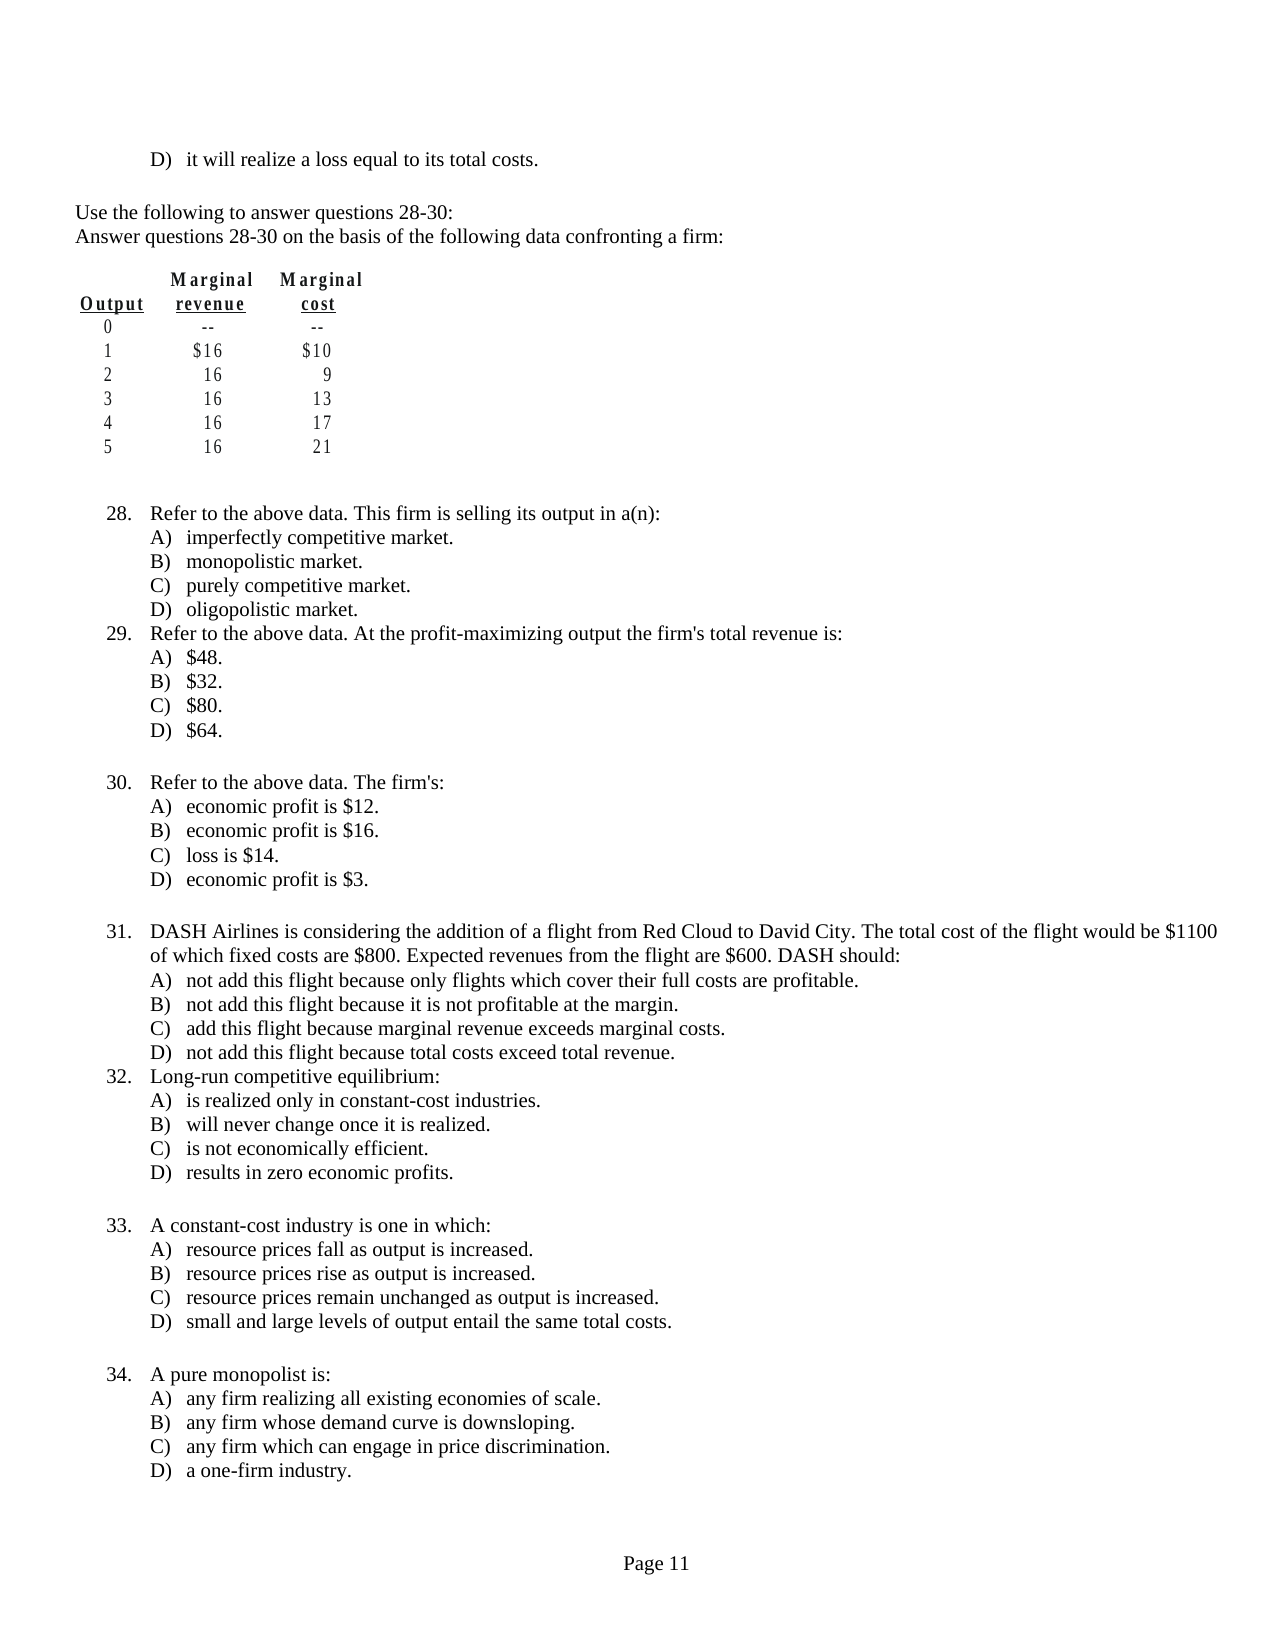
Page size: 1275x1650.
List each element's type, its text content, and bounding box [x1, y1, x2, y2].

text D) a one-firm industry. [75, 1458, 1237, 1482]
text B) monopolistic market. [75, 549, 1237, 573]
text 30. Refer to the above data. The firm's: [75, 770, 1237, 794]
text 29. Refer to the above data. At the profit-maximizing output the firm's total revenue is: [75, 621, 1237, 645]
text A) not add this flight because only flights which cover their full costs are profitable. [75, 967, 1237, 992]
text Use the following to answer questions 28-30: [75, 200, 1237, 224]
text 33. A constant-cost industry is one in which: [75, 1213, 1237, 1237]
text 31. DASH Airlines is considering the addition of a flight from Red Cloud to . The total cost of the flight would be $1100 of which fixed costs are $800. Expected revenues from the flight are $600. DASH should: [75, 919, 1237, 967]
text Answer questions 28-30 on the basis of the following data confronting a firm: [75, 224, 1237, 248]
text 28. Refer to the above data. This firm is selling its output in a(n): [75, 501, 1237, 525]
text D) it will realize a loss equal to its total costs. [75, 147, 1237, 171]
text C) add this flight because marginal revenue exceeds marginal costs. [75, 1016, 1237, 1040]
text 34. A pure monopolist is: [75, 1362, 1237, 1386]
text 32. Long-run competitive equilibrium: [75, 1064, 1237, 1088]
text C) loss is $14. [75, 842, 1237, 867]
text D) results in zero economic profits. [75, 1160, 1237, 1184]
text A) $48. [75, 645, 1237, 669]
text A) is realized only in constant-cost industries. [75, 1088, 1237, 1112]
text A) economic profit is $12. [75, 794, 1237, 818]
text B) economic profit is $16. [75, 818, 1237, 842]
text B) not add this flight because it is not profitable at the margin. [75, 992, 1237, 1016]
text B) $32. [75, 669, 1237, 693]
text D) economic profit is $3. [75, 867, 1237, 891]
text C) any firm which can engage in price discrimination. [75, 1434, 1237, 1458]
text D) not add this flight because total costs exceed total revenue. [75, 1040, 1237, 1064]
text B) any firm whose demand curve is downsloping. [75, 1410, 1237, 1434]
text A) imperfectly competitive market. [75, 525, 1237, 549]
text D) oligopolistic market. [75, 597, 1237, 621]
text A) any firm realizing all existing economies of scale. [75, 1386, 1237, 1410]
text D) small and large levels of output entail the same total costs. [75, 1309, 1237, 1333]
text B) will never change once it is realized. [75, 1112, 1237, 1136]
text B) resource prices rise as output is increased. [75, 1261, 1237, 1285]
text C) purely competitive market. [75, 573, 1237, 597]
text D) $64. [75, 717, 1237, 742]
text C) resource prices remain unchanged as output is increased. [75, 1285, 1237, 1309]
text A) resource prices fall as output is increased. [75, 1237, 1237, 1261]
text C) is not economically efficient. [75, 1136, 1237, 1160]
text C) $80. [75, 693, 1237, 717]
